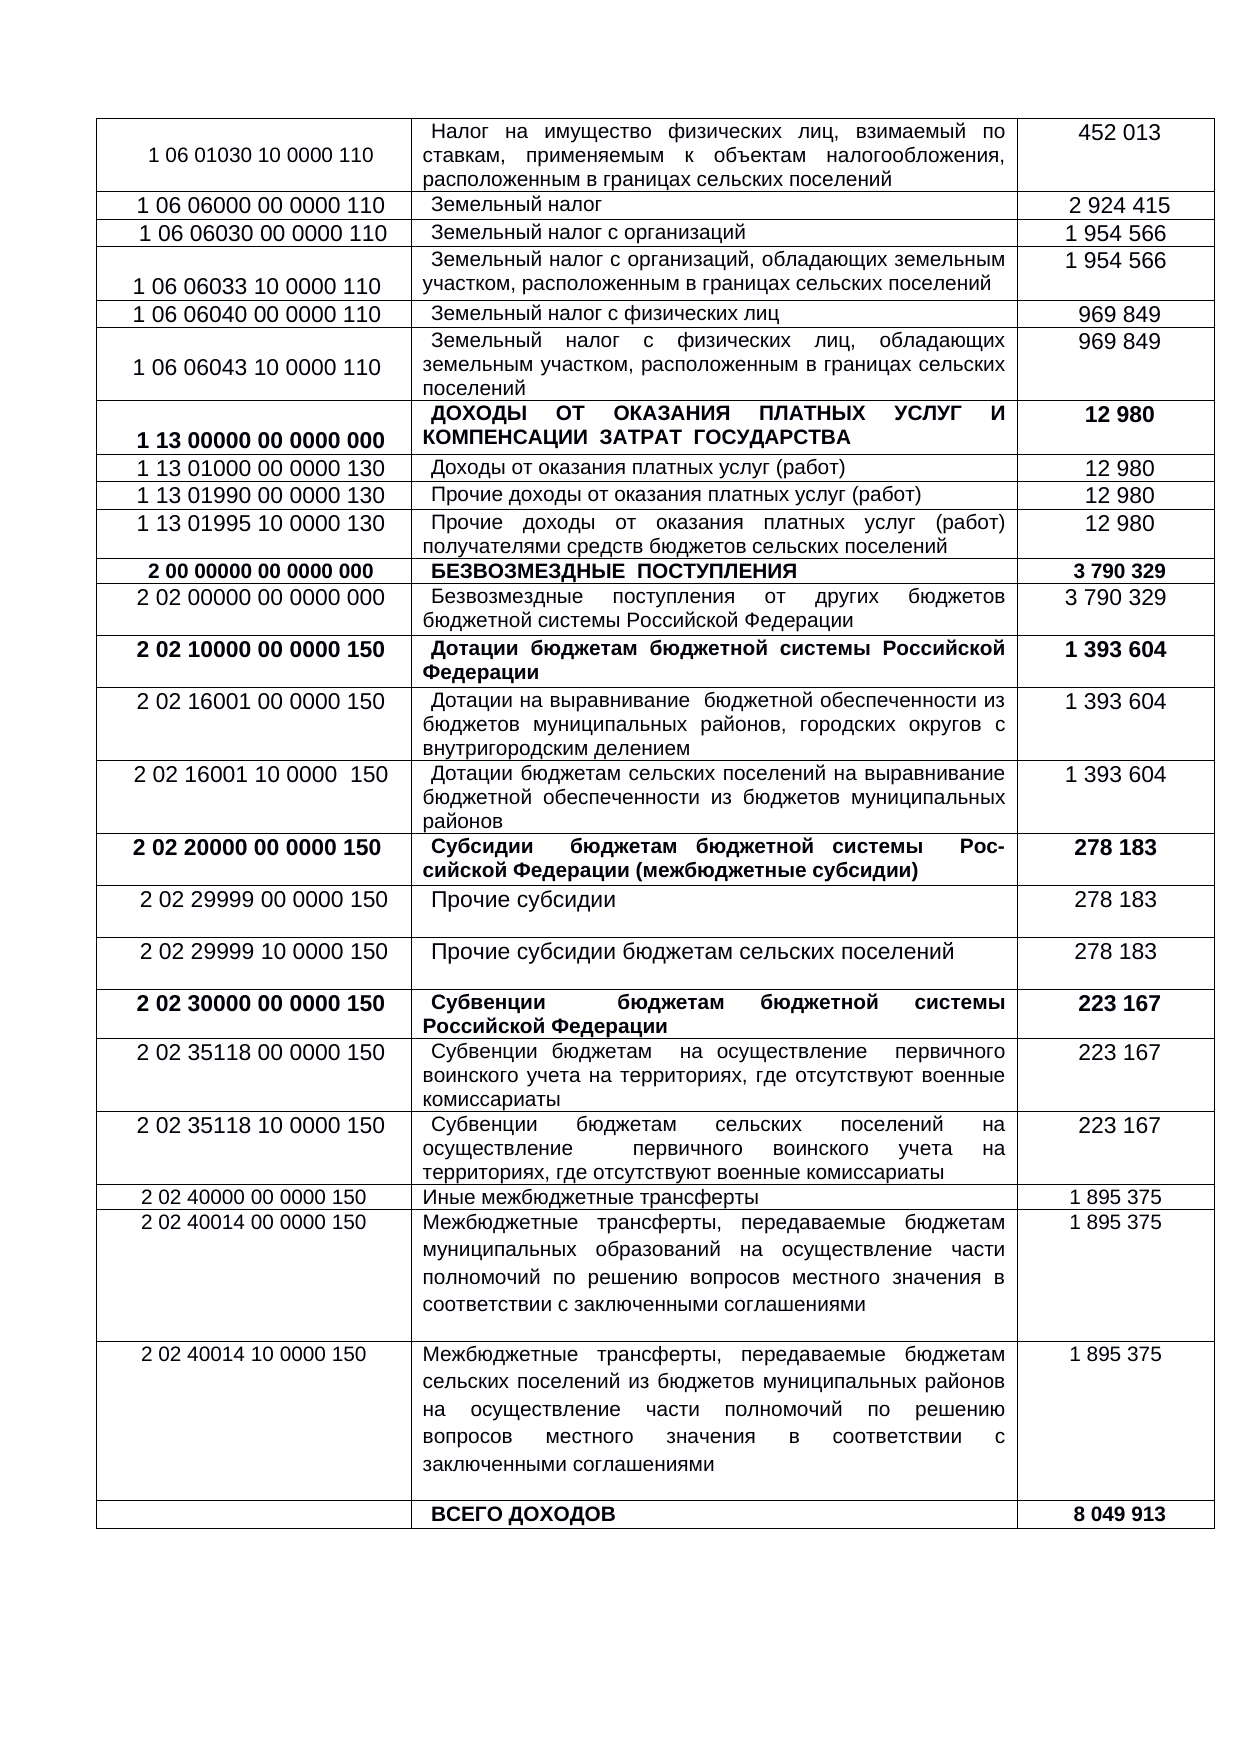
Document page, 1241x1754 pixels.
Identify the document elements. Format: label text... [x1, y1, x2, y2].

table_cell 1 954 566 [1018, 247, 1214, 299]
table_cell Межбюджетные трансферты, передаваемые бюджетам муниципальных образований на осуществление части полномочий по решению вопросов местного значения в соответствии с заключенными соглашениями [412, 1210, 1017, 1341]
table_cell 1 06 06033 10 0000 110 [97, 247, 411, 299]
table_cell 2 02 29999 00 0000 150 [97, 886, 411, 937]
table_cell Субвенции бюджетам сельских поселений на осуществление первичного воинского учета на территориях, где отсутствуют военные комиссариаты [412, 1112, 1017, 1183]
table_cell Субвенции бюджетам на осуществление первичного воинского учета на территориях, где отсутствуют военные комиссариаты [412, 1039, 1017, 1111]
table_cell 1 895 375 [1018, 1342, 1214, 1500]
table_cell 2 02 29999 10 0000 150 [97, 938, 411, 989]
table_cell Земельный налог с организаций, обладающих земельным участком, расположенным в границах сельских поселений [412, 247, 1017, 299]
table_cell Субвенции бюджетам бюджетной системы Российской Федерации [412, 990, 1017, 1038]
table_cell 278 183 [1018, 886, 1214, 937]
table_cell Дотации бюджетам бюджетной системы Российской Федерации [412, 636, 1017, 687]
table_cell 223 167 [1018, 1112, 1214, 1183]
table_cell ВСЕГО ДОХОДОВ [412, 1501, 1017, 1528]
table_cell Субсидии бюджетам бюджетной системы Рос-сийской Федерации (межбюджетные субсидии) [412, 834, 1017, 884]
table_cell 1 13 01000 00 0000 130 [97, 455, 411, 481]
table_cell 1 393 604 [1018, 761, 1214, 832]
table_cell 1 954 566 [1018, 220, 1214, 246]
table_cell 278 183 [1018, 938, 1214, 989]
table_cell 12 980 [1018, 482, 1214, 508]
table_cell 2 02 40014 10 0000 150 [97, 1342, 411, 1500]
table_cell 452 013 [1018, 119, 1214, 191]
table_cell 3 790 329 [1018, 559, 1214, 582]
table_cell 223 167 [1018, 1039, 1214, 1111]
table_cell [97, 1501, 411, 1528]
table_cell 969 849 [1018, 328, 1214, 400]
table_cell 12 980 [1018, 510, 1214, 557]
table_cell 1 06 06043 10 0000 110 [97, 328, 411, 400]
table_cell Прочие доходы от оказания платных услуг (работ) [412, 482, 1017, 508]
table_cell 12 980 [1018, 401, 1214, 454]
table_cell 2 02 20000 00 0000 150 [97, 834, 411, 884]
table_cell Дотации на выравнивание бюджетной обеспеченности из бюджетов муниципальных районов, городских округов с внутригородским делением [412, 688, 1017, 759]
table_cell 1 393 604 [1018, 688, 1214, 759]
table_cell 1 393 604 [1018, 636, 1214, 687]
table_cell 2 924 415 [1018, 192, 1214, 218]
table_cell 2 00 00000 00 0000 000 [97, 559, 411, 582]
table_cell 278 183 [1018, 834, 1214, 884]
table_cell 2 02 35118 00 0000 150 [97, 1039, 411, 1111]
table_cell 2 02 30000 00 0000 150 [97, 990, 411, 1038]
table_cell 3 790 329 [1018, 584, 1214, 634]
table_cell 1 06 06000 00 0000 110 [97, 192, 411, 218]
table_cell 2 02 40000 00 0000 150 [97, 1185, 411, 1208]
table_cell 1 13 01990 00 0000 130 [97, 482, 411, 508]
table_cell 969 849 [1018, 301, 1214, 327]
table_cell Безвозмездные поступления от других бюджетов бюджетной системы Российской Федерации [412, 584, 1017, 634]
table_cell Земельный налог с физических лиц, обладающих земельным участком, расположенным в границах сельских поселений [412, 328, 1017, 400]
table_cell 2 02 10000 00 0000 150 [97, 636, 411, 687]
table_cell Иные межбюджетные трансферты [412, 1185, 1017, 1208]
table_cell 1 895 375 [1018, 1185, 1214, 1208]
table_cell Доходы от оказания платных услуг (работ) [412, 455, 1017, 481]
table_cell 1 06 06030 00 0000 110 [97, 220, 411, 246]
table_cell 1 13 00000 00 0000 000 [97, 401, 411, 454]
table_cell Земельный налог [412, 192, 1017, 218]
table_cell Прочие доходы от оказания платных услуг (работ) получателями средств бюджетов сельских поселений [412, 510, 1017, 557]
table_cell 2 02 16001 00 0000 150 [97, 688, 411, 759]
table_cell 2 02 35118 10 0000 150 [97, 1112, 411, 1183]
table_cell 1 06 06040 00 0000 110 [97, 301, 411, 327]
table_cell Земельный налог с физических лиц [412, 301, 1017, 327]
table_cell Земельный налог с организаций [412, 220, 1017, 246]
table_cell 2 02 40014 00 0000 150 [97, 1210, 411, 1341]
table_cell 12 980 [1018, 455, 1214, 481]
table_cell ДОХОДЫ ОТ ОКАЗАНИЯ ПЛАТНЫХ УСЛУГ И КОМПЕНСАЦИИ ЗАТРАТ ГОСУДАРСТВА [412, 401, 1017, 454]
table_cell 1 13 01995 10 0000 130 [97, 510, 411, 557]
table_cell Межбюджетные трансферты, передаваемые бюджетам сельских поселений из бюджетов муниципальных районов на осуществление части полномочий по решению вопросов местного значения в соответствии с заключенными соглашениями [412, 1342, 1017, 1500]
table_cell Налог на имущество физических лиц, взимаемый по ставкам, применяемым к объектам налогообложения, расположенным в границах сельских поселений [412, 119, 1017, 191]
table_cell 2 02 16001 10 0000 150 [97, 761, 411, 832]
table_cell 1 06 01030 10 0000 110 [97, 119, 411, 191]
table_cell БЕЗВОЗМЕЗДНЫЕ ПОСТУПЛЕНИЯ [412, 559, 1017, 582]
table_cell Прочие субсидии [412, 886, 1017, 937]
table_cell 2 02 00000 00 0000 000 [97, 584, 411, 634]
table_cell 8 049 913 [1018, 1501, 1214, 1528]
table_cell Дотации бюджетам сельских поселений на выравнивание бюджетной обеспеченности из бюджетов муниципальных районов [412, 761, 1017, 832]
table_cell 1 895 375 [1018, 1210, 1214, 1341]
table_cell 223 167 [1018, 990, 1214, 1038]
table_cell Прочие субсидии бюджетам сельских поселений [412, 938, 1017, 989]
